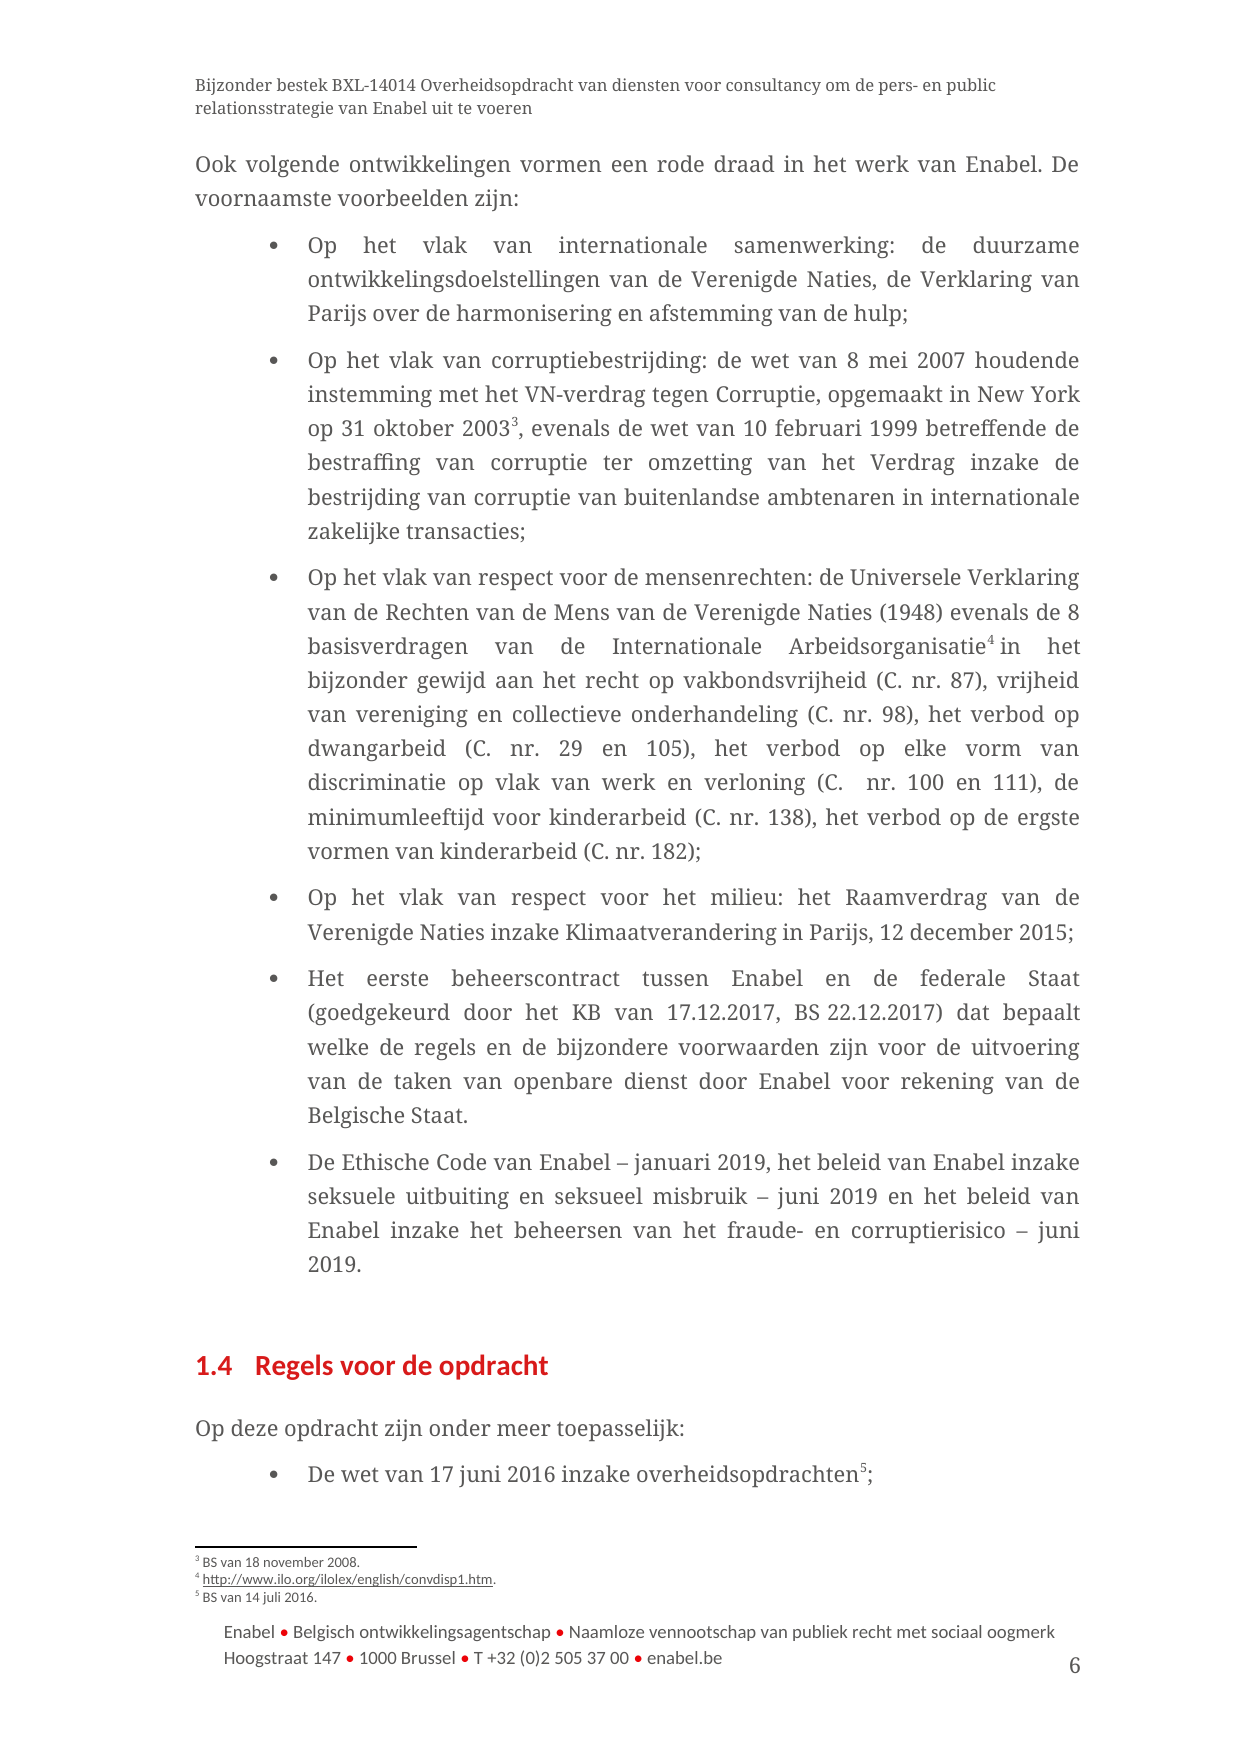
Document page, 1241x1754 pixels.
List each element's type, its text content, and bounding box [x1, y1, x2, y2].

subtitle Regels voor de opdracht [195, 1347, 1081, 1382]
list De wet van 17 juni 2016 inzake overheidsopdrachten; [270, 1459, 1081, 1489]
list Op het vlak van respect voor de mensenrechten: de Universele Verklaring van de Rechten van de Mens van de Verenigde Naties (1948) evenals de 8 basisverdragen van de Internationale Arbeidsorganisatie in het bijzonder gewijd aan het recht op vakbondsvrijheid (C. nr. 87), vrijheid van vereniging en collectieve onderhandeling (C. nr. 98), het verbod op dwangarbeid (C. nr. 29 en 105), het verbod op elke vorm van discriminatie op vlak van werk en verloning (C. nr. 100 en 111), de minimumleeftijd voor kinderarbeid (C. nr. 138), het verbod op de ergste vormen van kinderarbeid (C. nr. 182); [270, 562, 1081, 866]
list Het eerste beheerscontract tussen Enabel en de federale Staat (goedgekeurd door het KB van 17.12.2017, BS 22.12.2017) dat bepaalt welke de regels en de bijzondere voorwaarden zijn voor de uitvoering van de taken van openbare dienst door Enabel voor rekening van de Belgische Staat. [270, 963, 1081, 1130]
text Ook volgende ontwikkelingen vormen een rode draad in het werk van Enabel. De voornaamste voorbeelden zijn: [195, 149, 1081, 213]
text Op deze opdracht zijn onder meer toepasselijk: [195, 1412, 1081, 1442]
list Op het vlak van respect voor het milieu: het Raamverdrag van de Verenigde Naties inzake Klimaatverandering in Parijs, 12 december 2015; [270, 882, 1081, 946]
list Op het vlak van internationale samenwerking: de duurzame ontwikkelingsdoelstellingen van de Verenigde Naties, de Verklaring van Parijs over de harmonisering en afstemming van de hulp; [270, 230, 1081, 328]
list Op het vlak van corruptiebestrijding: de wet van 8 mei 2007 houdende instemming met het VN-verdrag tegen Corruptie, opgemaakt in New York op 31 oktober 2003, evenals de wet van 10 februari 1999 betreffende de bestraffing van corruptie ter omzetting van het Verdrag inzake de bestrijding van corruptie van buitenlandse ambtenaren in internationale zakelijke transacties; [270, 345, 1081, 546]
list De Ethische Code van Enabel – januari 2019, het beleid van Enabel inzake seksuele uitbuiting en seksueel misbruik – juni 2019 en het beleid van Enabel inzake het beheersen van het fraude- en corruptierisico – juni 2019. [270, 1147, 1081, 1279]
